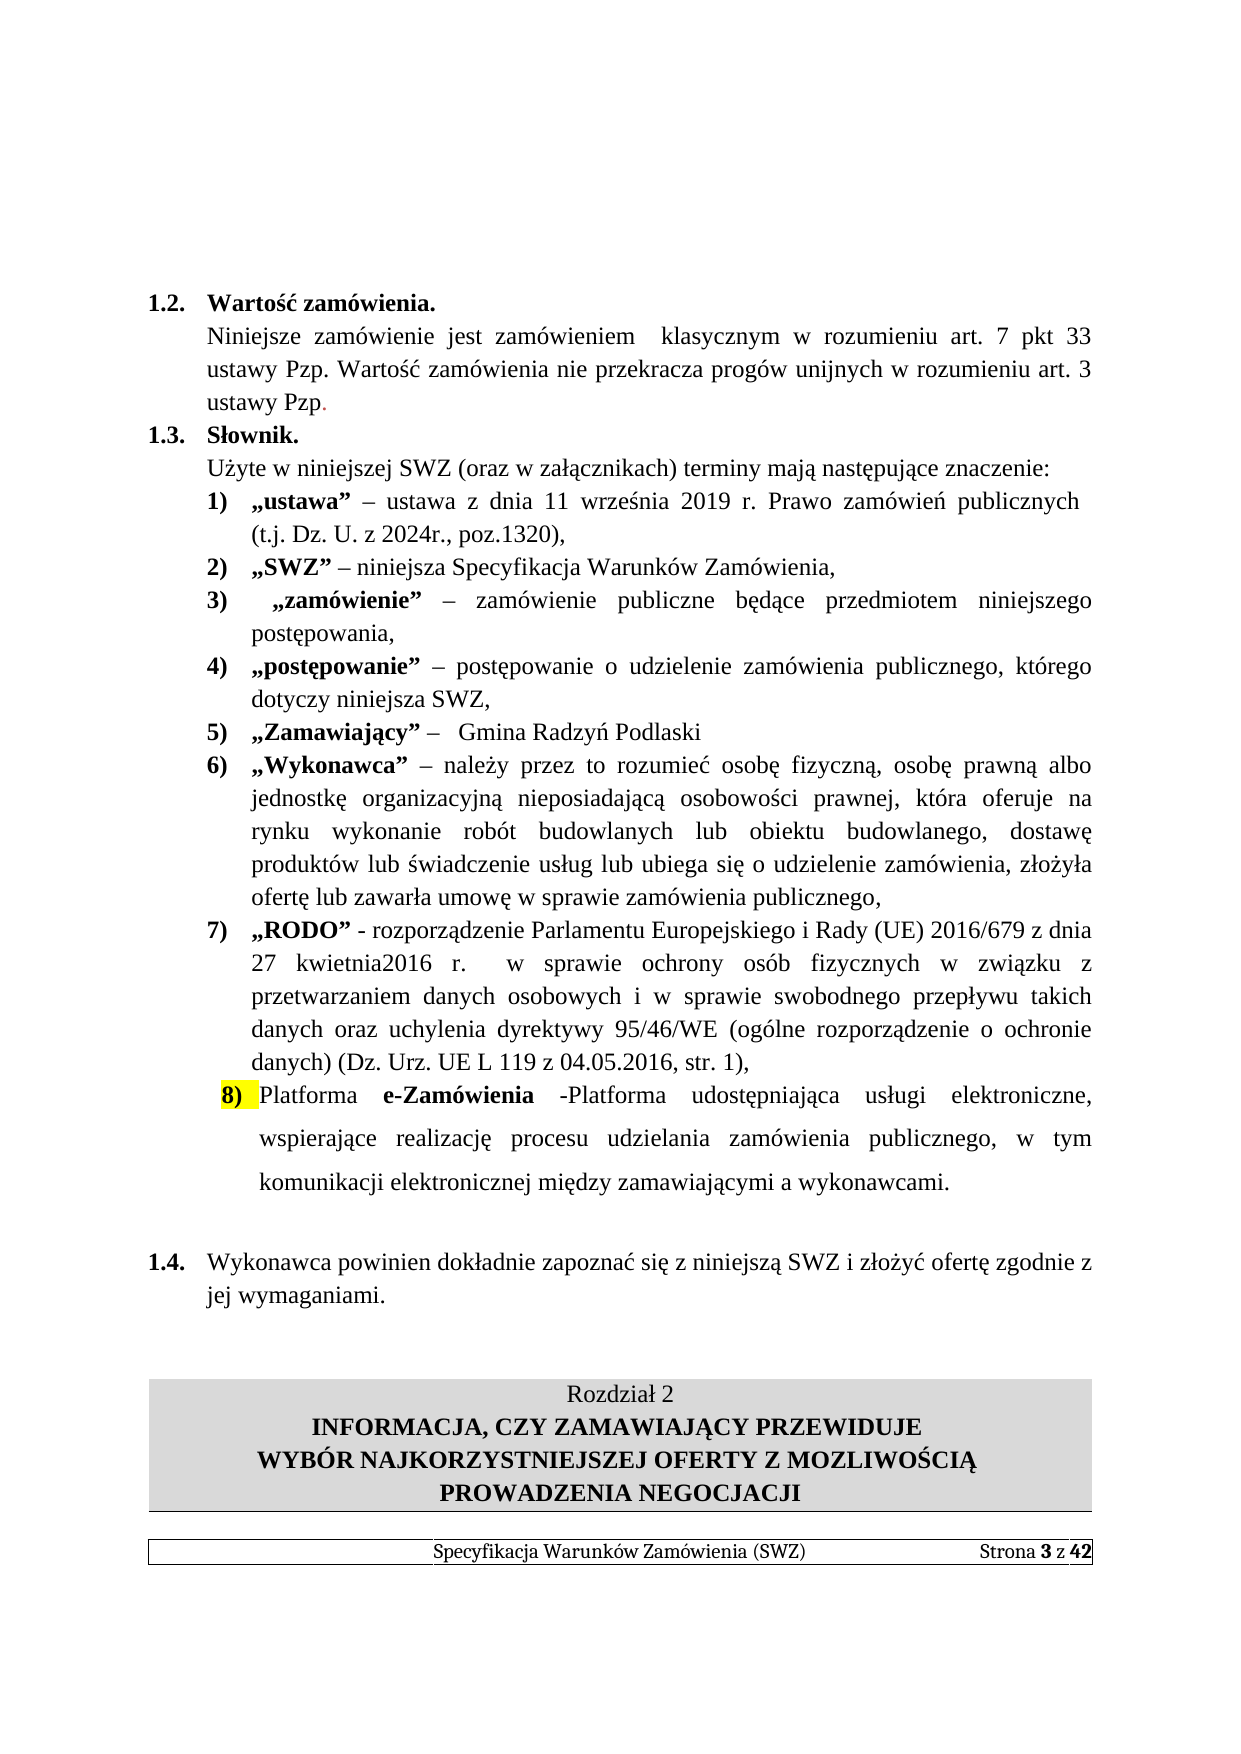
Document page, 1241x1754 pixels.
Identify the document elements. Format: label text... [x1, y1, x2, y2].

list Wartość zamówienia. [148, 288, 1093, 317]
table_header Rozdział 2 INFORMACJA, CZY ZAMAWIAJĄCY PRZEWIDUJE WYBÓR NAJKORZYSTNIEJSZEJ OFERTY Z MOZLIWOŚCIĄ PROWADZENIA NEGOCJACJI [149, 1379, 1092, 1511]
list „postępowanie” – postępowanie o udzielenie zamówienia publicznego, którego dotyczy niniejsza SWZ, [207, 651, 1093, 713]
text Niniejsze zamówienie jest zamówieniem klasycznym w rozumieniu art. 7 pkt 33 ustawy Pzp. Wartość zamówienia nie przekracza progów unijnych w rozumieniu art. 3 ustawy Pzp. [207, 321, 1093, 416]
text Użyte w niniejszej SWZ (oraz w załącznikach) terminy mają następujące znaczenie: [207, 453, 1093, 482]
list „Wykonawca” – należy przez to rozumieć osobę fizyczną, osobę prawną albo jednostkę organizacyjną nieposiadającą osobowości prawnej, która oferuje na rynku wykonanie robót budowlanych lub obiektu budowlanego, dostawę produktów lub świadczenie usług lub ubiega się o udzielenie zamówienia, złożyła ofertę lub zawarła umowę w sprawie zamówienia publicznego, [207, 750, 1093, 911]
list „SWZ” – niniejsza Specyfikacja Warunków Zamówienia, [207, 552, 1093, 581]
list „zamówienie” – zamówienie publiczne będące przedmiotem niniejszego postępowania, [207, 585, 1093, 647]
list „Zamawiający” – Gmina Radzyń Podlaski [207, 717, 1093, 746]
list „RODO” - rozporządzenie Parlamentu Europejskiego i Rady (UE) 2016/679 z dnia 27 kwietnia2016 r. w sprawie ochrony osób fizycznych w związku z przetwarzaniem danych osobowych i w sprawie swobodnego przepływu takich danych oraz uchylenia dyrektywy 95/46/WE (ogólne rozporządzenie o ochronie danych) (Dz. Urz. UE L 119 z 04.05.2016, str. 1), [207, 915, 1093, 1076]
list Platforma e-Zamówienia -Platforma udostępniająca usługi elektroniczne, wspierające realizację procesu udzielania zamówienia publicznego, w tym komunikacji elektronicznej między zamawiającymi a wykonawcami. [221, 1080, 1093, 1195]
list Wykonawca powinien dokładnie zapoznać się z niniejszą SWZ i złożyć ofertę zgodnie z jej wymaganiami. [148, 1247, 1093, 1309]
list „ustawa” – ustawa z dnia 11 września 2019 r. Prawo zamówień publicznych (t.j. Dz. U. z 2024r., poz.1320), [207, 486, 1093, 548]
list Słownik. [148, 420, 1093, 449]
